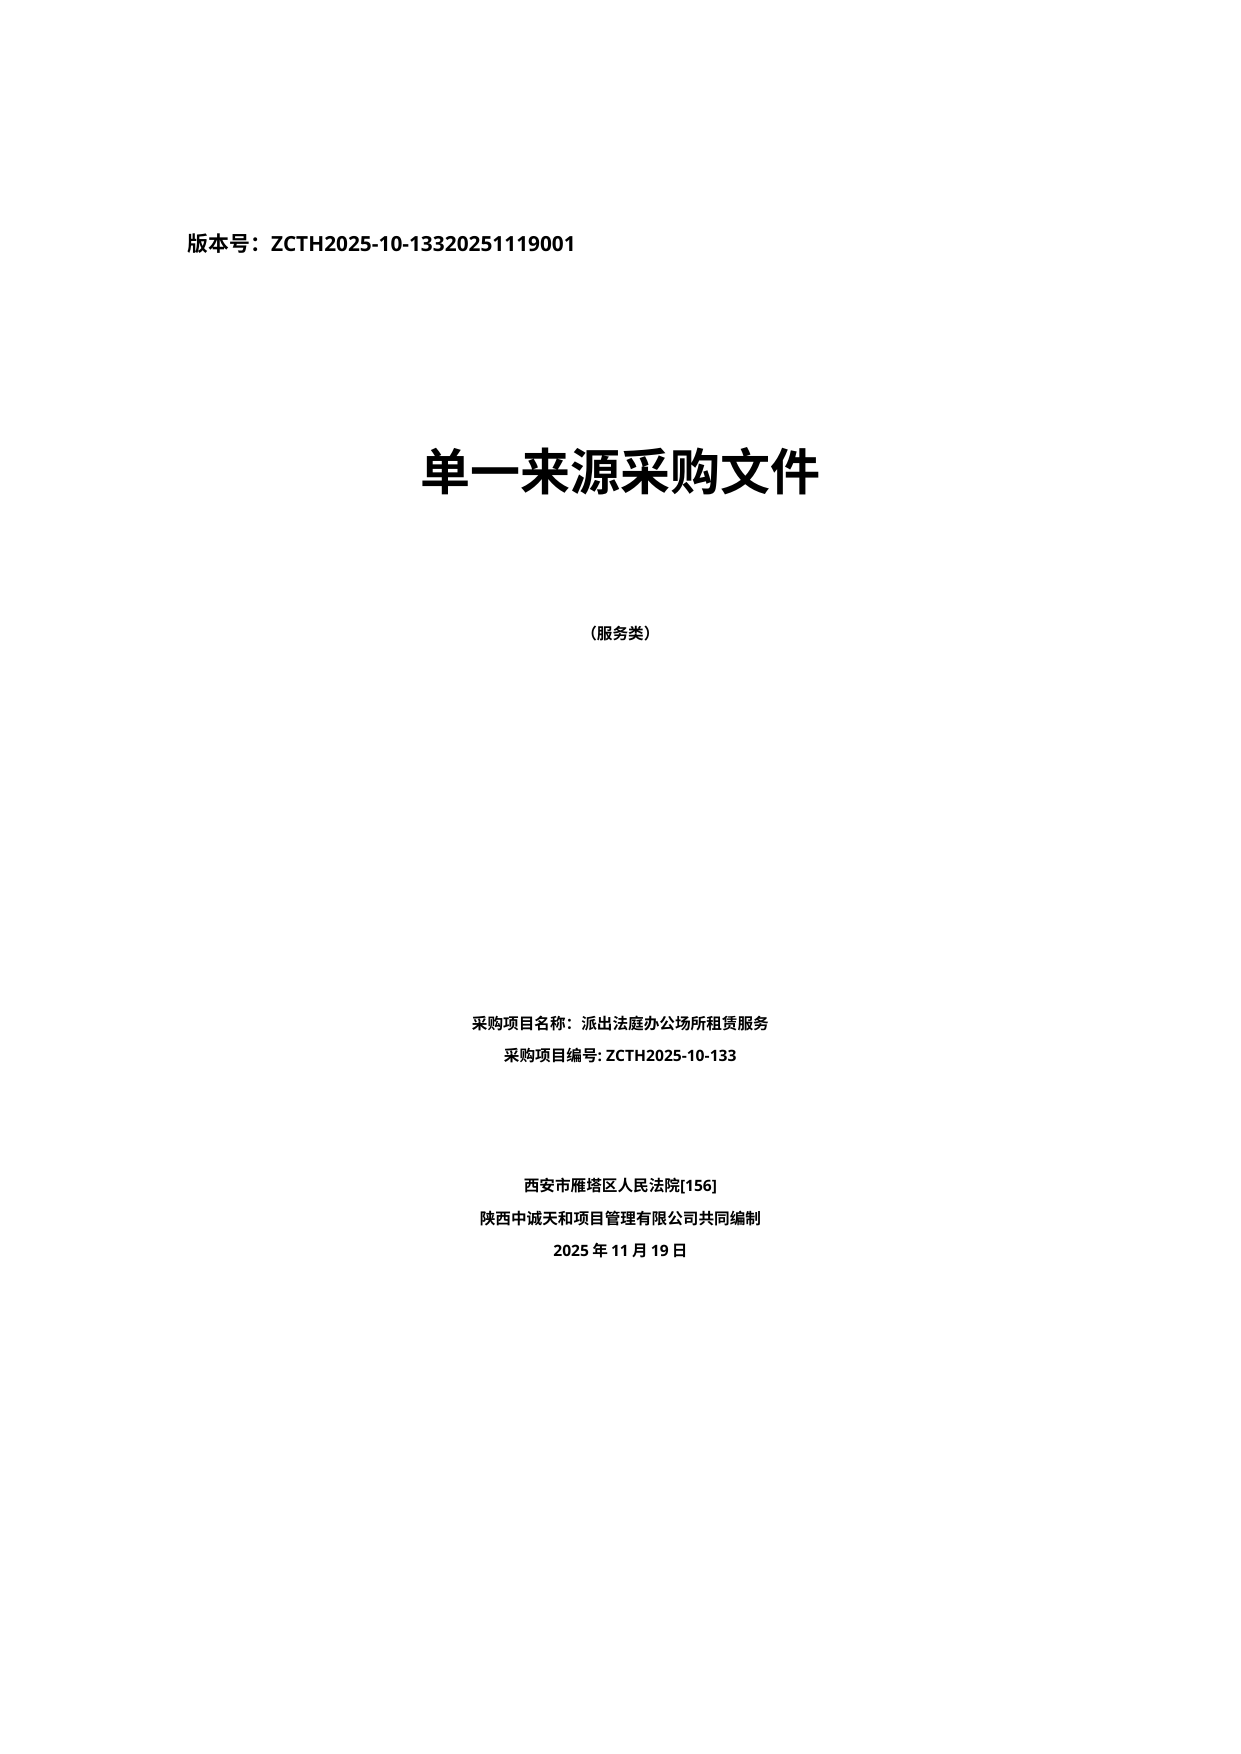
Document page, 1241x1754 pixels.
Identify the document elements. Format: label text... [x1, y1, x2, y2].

text 西安市雁塔区人民法院[156] [187, 1169, 1053, 1202]
text 采购项目编号: ZCTH2025-10-133 [187, 1039, 1053, 1169]
text 采购项目名称：派出法庭办公场所租赁服务 [187, 1007, 1053, 1039]
text （服务类） [187, 617, 1053, 1007]
text 陕西中诚天和项目管理有限公司共同编制 [187, 1202, 1053, 1234]
text 2025年11月19日 [187, 1234, 1053, 1267]
text 版本号：ZCTH2025-10-13320251119001 [187, 227, 1053, 422]
text 单一来源采购文件 [187, 422, 1053, 617]
